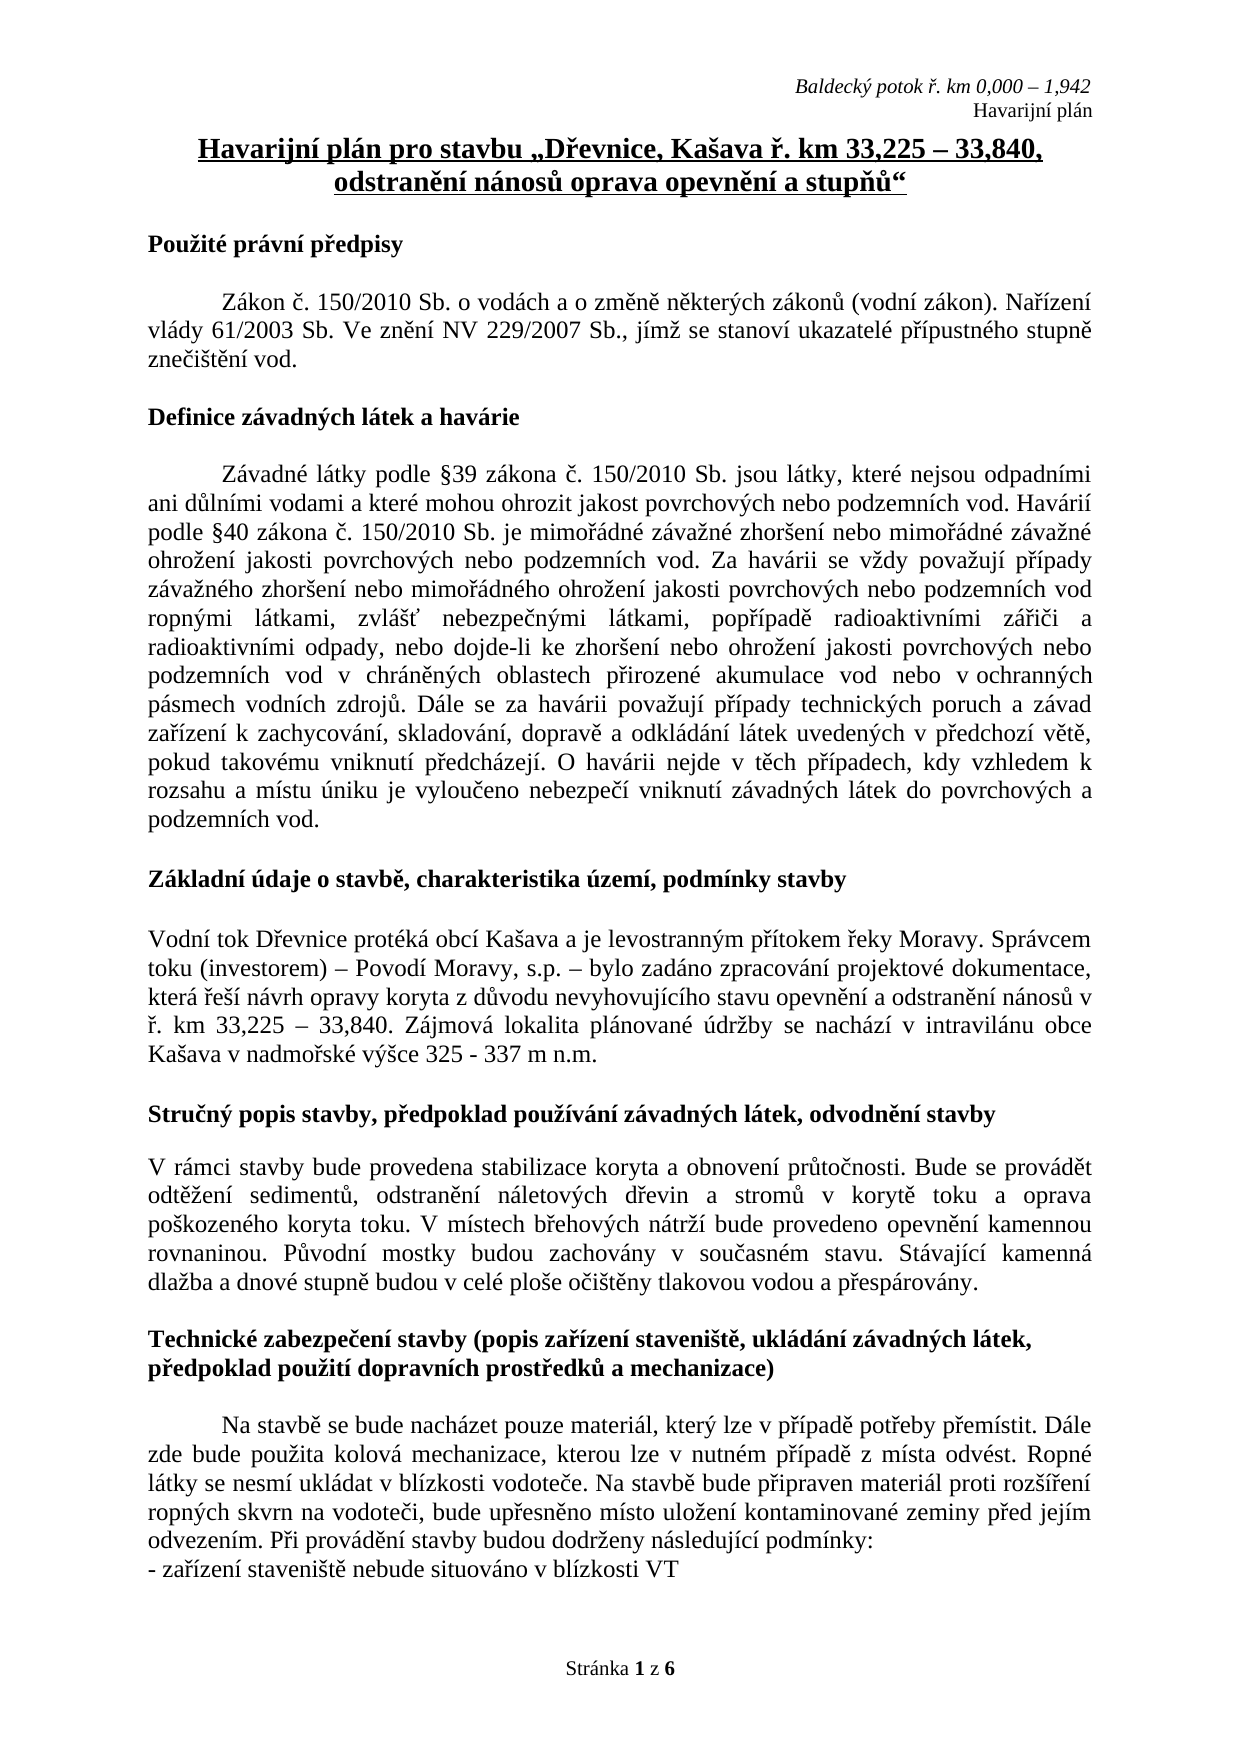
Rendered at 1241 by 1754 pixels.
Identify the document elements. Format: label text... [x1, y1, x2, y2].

text Na stavbě se bude nacházet pouze materiál, který lze v případě potřeby přemístit. Dále zde bude použita kolová mechanizace, kterou lze v nutném případě z místa odvést. Ropné látky se nesmí ukládat v blízkosti vodoteče. Na stavbě bude připraven materiál proti rozšíření ropných skvrn na vodoteči, bude upřesněno místo uložení kontaminované zeminy před jejím odvezením. Při provádění stavby budou dodrženy následující podmínky: [148, 1411, 1093, 1554]
text Použité právní předpisy [148, 229, 1093, 258]
text předpoklad použití dopravních prostředků a mechanizace) [148, 1353, 1093, 1382]
text Definice závadných látek a havárie [148, 402, 1093, 431]
text Havarijní plán pro stavbu „Dřevnice, Kašava ř. km 33,225 – 33,840, odstranění nánosů oprava opevnění a stupňů“ [148, 131, 1093, 198]
text Závadné látky podle §39 zákona č. 150/2010 Sb. jsou látky, které nejsou odpadními ani důlními vodami a které mohou ohrozit jakost povrchových nebo podzemních vod. Havárií podle §40 zákona č. 150/2010 Sb. je mimořádné závažné zhoršení nebo mimořádné závažné ohrožení jakosti povrchových nebo podzemních vod. Za havárii se vždy považují případy závažného zhoršení nebo mimořádného ohrožení jakosti povrchových nebo podzemních vod ropnými látkami, zvlášť nebezpečnými látkami, popřípadě radioaktivními zářiči a radioaktivními odpady, nebo dojde-li ke zhoršení nebo ohrožení jakosti povrchových nebo podzemních vod v chráněných oblastech přirozené akumulace vod nebo v ochranných pásmech vodních zdrojů. Dále se za havárii považují případy technických poruch a závad zařízení k zachycování, skladování, dopravě a odkládání látek uvedených v předchozí větě, pokud takovému vniknutí předcházejí. O havárii nejde v těch případech, kdy vzhledem k rozsahu a místu úniku je vyloučeno nebezpečí vniknutí závadných látek do povrchových a podzemních vod. [148, 459, 1093, 833]
text Zákon č. 150/2010 Sb. o vodách a o změně některých zákonů (vodní zákon). Nařízení vlády 61/2003 Sb. Ve znění NV 229/2007 Sb., jímž se stanoví ukazatelé přípustného stupně znečištění vod. [148, 287, 1093, 373]
text Technické zabezpečení stavby (popis zařízení staveniště, ukládání závadných látek, [148, 1324, 1093, 1353]
text Vodní tok Dřevnice protéká obcí Kašava a je levostranným přítokem řeky Moravy. Správcem toku (investorem) – Povodí Moravy, s.p. – bylo zadáno zpracování projektové dokumentace, která řeší návrh opravy koryta z důvodu nevyhovujícího stavu opevnění a odstranění nánosů v ř. km 33,225 – 33,840. Zájmová lokalita plánované údržby se nachází v intravilánu obce Kašava v nadmořské výšce 325 - 337 m n.m. [148, 924, 1093, 1068]
text Stručný popis stavby, předpoklad používání závadných látek, odvodnění stavby [148, 1099, 1093, 1128]
text - zařízení staveniště nebude situováno v blízkosti VT [148, 1554, 1093, 1583]
text Základní údaje o stavbě, charakteristika území, podmínky stavby [148, 864, 1093, 893]
text V rámci stavby bude provedena stabilizace koryta a obnovení průtočnosti. Bude se provádět odtěžení sedimentů, odstranění náletových dřevin a stromů v korytě toku a oprava poškozeného koryta toku. V místech břehových nátrží bude provedeno opevnění kamennou rovnaninou. Původní mostky budou zachovány v současném stavu. Stávající kamenná dlažba a dnové stupně budou v celé ploše očištěny tlakovou vodou a přespárovány. [148, 1152, 1093, 1296]
